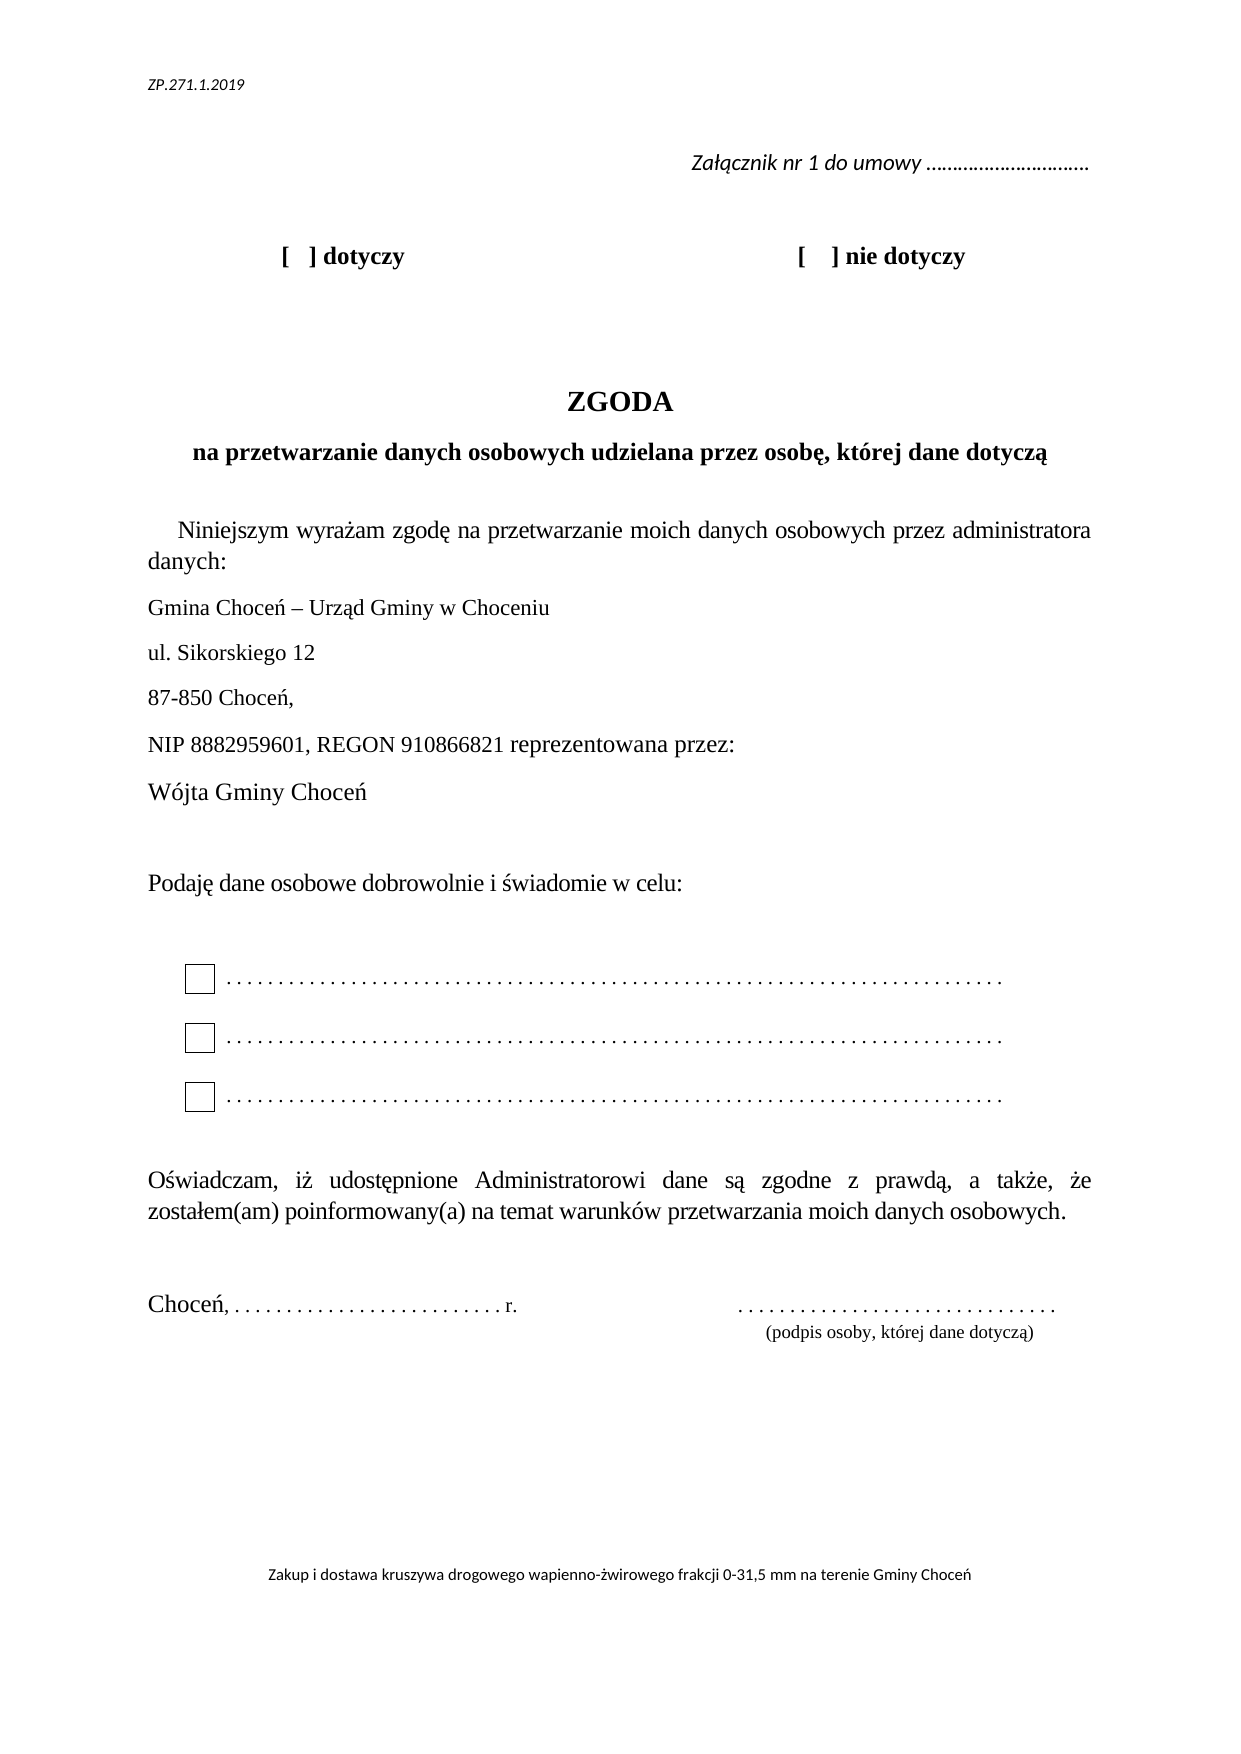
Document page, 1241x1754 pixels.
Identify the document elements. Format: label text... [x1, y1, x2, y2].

text [ ] dotyczy [ ] nie dotyczy [148, 241, 1093, 270]
table_header . . . . . . . . . . . . . . . . . . . . . . . . . . . . . . . . . . . . . . . . . . . . . . . . . . . . . . . . . . . . . . . . . . . . . . . . . . . [215, 1023, 1107, 1052]
text Podaję dane osobowe dobrowolnie i świadomie w celu: [148, 868, 1093, 897]
text ul. Sikorskiego 12 [148, 639, 1093, 666]
text Wójta Gminy Choceń [148, 777, 1057, 806]
table_header . . . . . . . . . . . . . . . . . . . . . . . . . . . . . . . . . . . . . . . . . . . . . . . . . . . . . . . . . . . . . . . . . . . . . . . . . . . [215, 964, 1107, 993]
text Załącznik nr 1 do umowy …………………………. [148, 148, 1093, 176]
table_header . . . . . . . . . . . . . . . . . . . . . . . . . . . . . . . . . . . . . . . . . . . . . . . . . . . . . . . . . . . . . . . . . . . . . . . . . . . [215, 1082, 1107, 1111]
table_header [186, 1083, 214, 1111]
text 87-850 Choceń, [148, 684, 1093, 711]
text Choceń, . . . . . . . . . . . . . . . . . . . . . . . . . . r. . . . . . . . . . . . . . . . . . . . . . . . . . . . . . . . [148, 1289, 1093, 1318]
text Gmina Choceń – Urząd Gminy w Choceniu [148, 594, 1093, 620]
text Oświadczam, iż udostępnione Administratorowi dane są zgodne z prawdą, a także, że zostałem(am) poinformowany(a) na temat warunków przetwarzania moich danych osobowych. [148, 1165, 1093, 1225]
text NIP 8882959601, REGON 910866821 reprezentowana przez: [148, 729, 1093, 758]
table_header [186, 1024, 214, 1052]
text na przetwarzanie danych osobowych udzielana przez osobę, której dane dotyczą [148, 437, 1093, 466]
text ZGODA [148, 384, 1093, 418]
table_header [186, 965, 214, 993]
text (podpis osoby, której dane dotyczą) [738, 1321, 1093, 1342]
text Niniejszym wyrażam zgodę na przetwarzanie moich danych osobowych przez administratora danych: [148, 515, 1093, 575]
